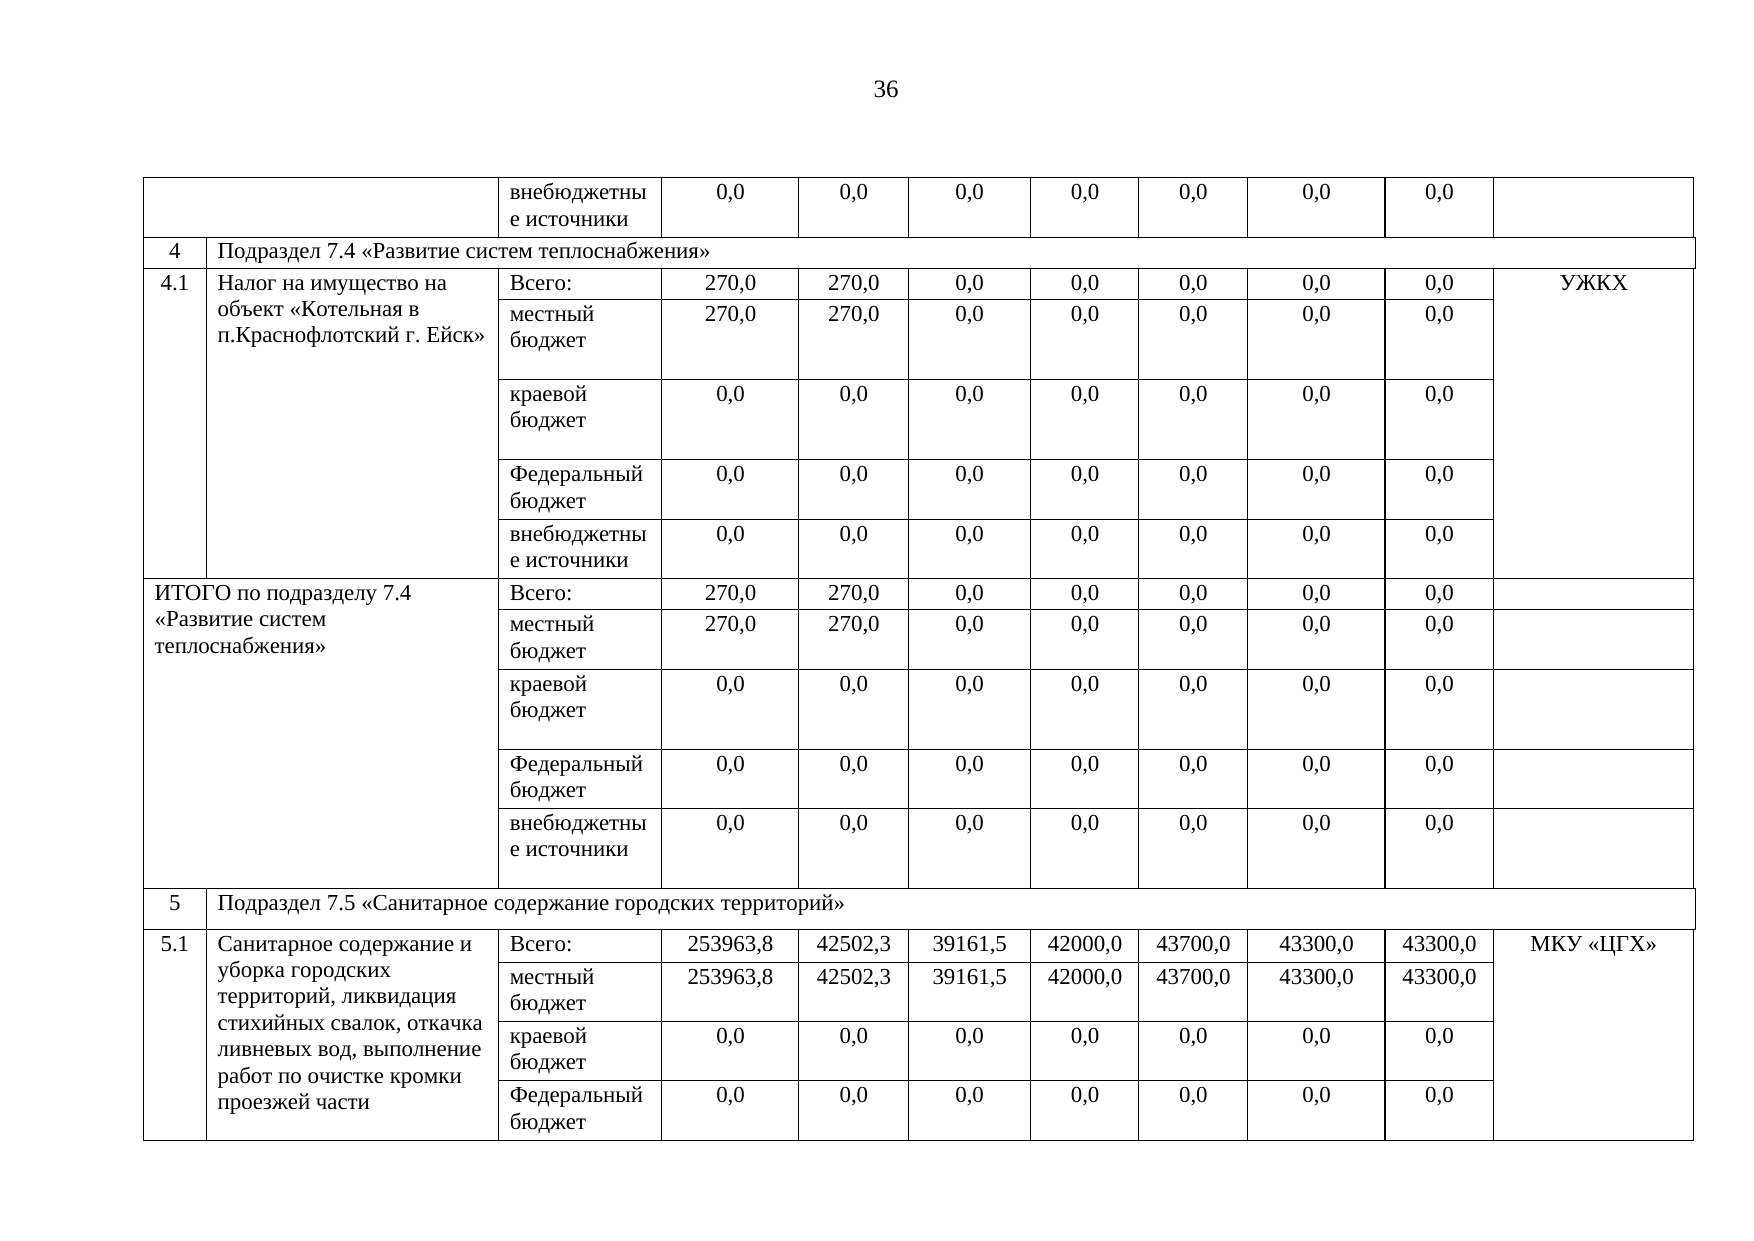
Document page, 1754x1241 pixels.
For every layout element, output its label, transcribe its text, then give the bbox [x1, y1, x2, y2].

table_cell 43300,0 [1386, 963, 1493, 1021]
table_cell 0,0 [662, 178, 798, 237]
table_cell [1494, 579, 1693, 609]
table_cell Подраздел 7.4 «Развитие систем теплоснабжения» [207, 238, 1695, 268]
table_cell местный бюджет [499, 610, 661, 669]
table_cell [1494, 178, 1693, 237]
table_cell 5.1 [144, 930, 206, 1140]
table_cell 0,0 [799, 1081, 908, 1140]
table_cell 0,0 [1139, 300, 1247, 379]
table_cell 42000,0 [1031, 930, 1138, 962]
table_cell 0,0 [1248, 300, 1384, 379]
table_cell 0,0 [1248, 1081, 1384, 1140]
table_cell 0,0 [799, 1022, 908, 1080]
table_cell 42000,0 [1031, 963, 1138, 1021]
table_cell 0,0 [1248, 750, 1384, 808]
table_cell 0,0 [1248, 520, 1384, 578]
table_cell 0,0 [662, 1022, 798, 1080]
table_cell 0,0 [1139, 520, 1247, 578]
table_cell 0,0 [662, 520, 798, 578]
table_cell [1494, 750, 1693, 808]
table_cell местный бюджет [499, 300, 661, 379]
table_cell 0,0 [1248, 579, 1384, 609]
table_cell 0,0 [1031, 1081, 1138, 1140]
table_cell 0,0 [909, 1022, 1030, 1080]
table_cell 0,0 [1248, 269, 1384, 299]
table_cell 0,0 [909, 1081, 1030, 1140]
table_cell Федеральный бюджет [499, 460, 661, 519]
table_cell 0,0 [1139, 750, 1247, 808]
table_cell 270,0 [662, 300, 798, 379]
table_cell 0,0 [1386, 1081, 1493, 1140]
table_cell 0,0 [1139, 670, 1247, 749]
table_cell 0,0 [662, 380, 798, 459]
table_cell 0,0 [1248, 460, 1384, 519]
table_cell Налог на имущество на объект «Котельная в п.Краснофлотский г. Ейск» [207, 269, 498, 578]
table_cell 39161,5 [909, 963, 1030, 1021]
table_cell 0,0 [909, 520, 1030, 578]
table_cell 0,0 [1139, 269, 1247, 299]
table_cell 253963,8 [662, 963, 798, 1021]
table_cell 5 [144, 889, 206, 929]
table_cell 0,0 [662, 670, 798, 749]
table_cell 0,0 [909, 178, 1030, 237]
table_cell Всего: [499, 579, 661, 609]
table_cell 0,0 [1139, 579, 1247, 609]
table_cell 270,0 [662, 610, 798, 669]
table_cell 43300,0 [1386, 930, 1493, 962]
table_cell 0,0 [799, 670, 908, 749]
table_cell [1494, 610, 1693, 669]
table_cell 270,0 [662, 269, 798, 299]
table_cell 0,0 [1386, 380, 1493, 459]
table_cell 0,0 [662, 460, 798, 519]
table_cell 0,0 [1031, 670, 1138, 749]
table_cell 0,0 [1139, 1022, 1247, 1080]
table_cell 4 [144, 238, 206, 268]
table_cell внебюджетные источники [499, 520, 661, 578]
table_cell 0,0 [1139, 380, 1247, 459]
table_cell 0,0 [799, 380, 908, 459]
table_cell ИТОГО по подразделу 7.4 «Развитие систем теплоснабжения» [144, 579, 498, 888]
table_cell местный бюджет [499, 963, 661, 1021]
table_cell Всего: [499, 269, 661, 299]
table_cell внебюджетные источники [499, 178, 661, 237]
table_cell 0,0 [1248, 380, 1384, 459]
table_cell 0,0 [1031, 178, 1138, 237]
table_cell 270,0 [799, 579, 908, 609]
table_cell 42502,3 [799, 930, 908, 962]
table_cell 0,0 [1031, 1022, 1138, 1080]
table_cell 0,0 [1386, 300, 1493, 379]
table_cell 39161,5 [909, 930, 1030, 962]
table_cell Федеральный бюджет [499, 750, 661, 808]
table_cell 0,0 [1386, 460, 1493, 519]
table_cell 0,0 [1248, 1022, 1384, 1080]
table_cell 4.1 [144, 269, 206, 578]
table_cell 0,0 [909, 670, 1030, 749]
table_cell 0,0 [799, 809, 908, 888]
table_cell 43300,0 [1248, 963, 1384, 1021]
table_cell 0,0 [1248, 670, 1384, 749]
table_cell 0,0 [1031, 460, 1138, 519]
table_cell 0,0 [909, 300, 1030, 379]
table_cell [1494, 809, 1693, 888]
table_cell УЖКХ [1494, 269, 1693, 578]
table_cell 0,0 [1139, 178, 1247, 237]
table_cell 0,0 [1139, 460, 1247, 519]
table_cell 0,0 [799, 520, 908, 578]
table_cell 0,0 [1031, 300, 1138, 379]
table_cell 0,0 [1031, 750, 1138, 808]
table_cell 42502,3 [799, 963, 908, 1021]
table_cell 0,0 [909, 750, 1030, 808]
table_cell 0,0 [799, 178, 908, 237]
table_cell 0,0 [1386, 178, 1493, 237]
table_cell 0,0 [909, 269, 1030, 299]
table_cell [1494, 670, 1693, 749]
table_cell 270,0 [799, 610, 908, 669]
table_cell 43700,0 [1139, 963, 1247, 1021]
table_cell 0,0 [1248, 610, 1384, 669]
table_cell 0,0 [1031, 809, 1138, 888]
table_cell 0,0 [909, 809, 1030, 888]
table_cell краевой бюджет [499, 380, 661, 459]
table_cell 0,0 [662, 750, 798, 808]
table_cell 0,0 [799, 750, 908, 808]
table_cell 43700,0 [1139, 930, 1247, 962]
table_cell 0,0 [1031, 520, 1138, 578]
table_cell 0,0 [1386, 750, 1493, 808]
table_cell 0,0 [1031, 380, 1138, 459]
table_cell 0,0 [1386, 610, 1493, 669]
table_cell 0,0 [662, 809, 798, 888]
table_cell 0,0 [909, 610, 1030, 669]
table_cell 0,0 [1386, 1022, 1493, 1080]
table_cell краевой бюджет [499, 670, 661, 749]
table_cell 270,0 [662, 579, 798, 609]
table_cell 0,0 [1139, 1081, 1247, 1140]
table_cell 0,0 [1386, 520, 1493, 578]
table_cell Федеральный бюджет [499, 1081, 661, 1140]
table_cell Подраздел 7.5 «Санитарное содержание городских территорий» [207, 889, 1695, 929]
table_cell 0,0 [1386, 269, 1493, 299]
table_cell 0,0 [662, 1081, 798, 1140]
table_cell внебюджетные источники [499, 809, 661, 888]
table_cell 0,0 [1386, 809, 1493, 888]
table_cell 0,0 [1386, 670, 1493, 749]
table_cell Всего: [499, 930, 661, 962]
table_cell 0,0 [1248, 178, 1384, 237]
table_cell 43300,0 [1248, 930, 1384, 962]
table_cell 0,0 [1031, 610, 1138, 669]
table_cell 270,0 [799, 269, 908, 299]
table_cell 0,0 [909, 579, 1030, 609]
table_cell 253963,8 [662, 930, 798, 962]
table_cell 0,0 [1031, 579, 1138, 609]
table_cell 270,0 [799, 300, 908, 379]
table_cell 0,0 [799, 460, 908, 519]
table_cell краевой бюджет [499, 1022, 661, 1080]
table_cell МКУ «ЦГХ» [1494, 930, 1693, 1140]
table_cell Санитарное содержание и уборка городских территорий, ликвидация стихийных свалок, откачка ливневых вод, выполнение работ по очистке кромки проезжей части [207, 930, 498, 1140]
table_cell 0,0 [1248, 809, 1384, 888]
table_cell 0,0 [1031, 269, 1138, 299]
table_cell 0,0 [909, 460, 1030, 519]
table_cell 0,0 [1139, 809, 1247, 888]
table_cell 0,0 [1386, 579, 1493, 609]
table_cell 0,0 [1139, 610, 1247, 669]
table_cell 0,0 [909, 380, 1030, 459]
